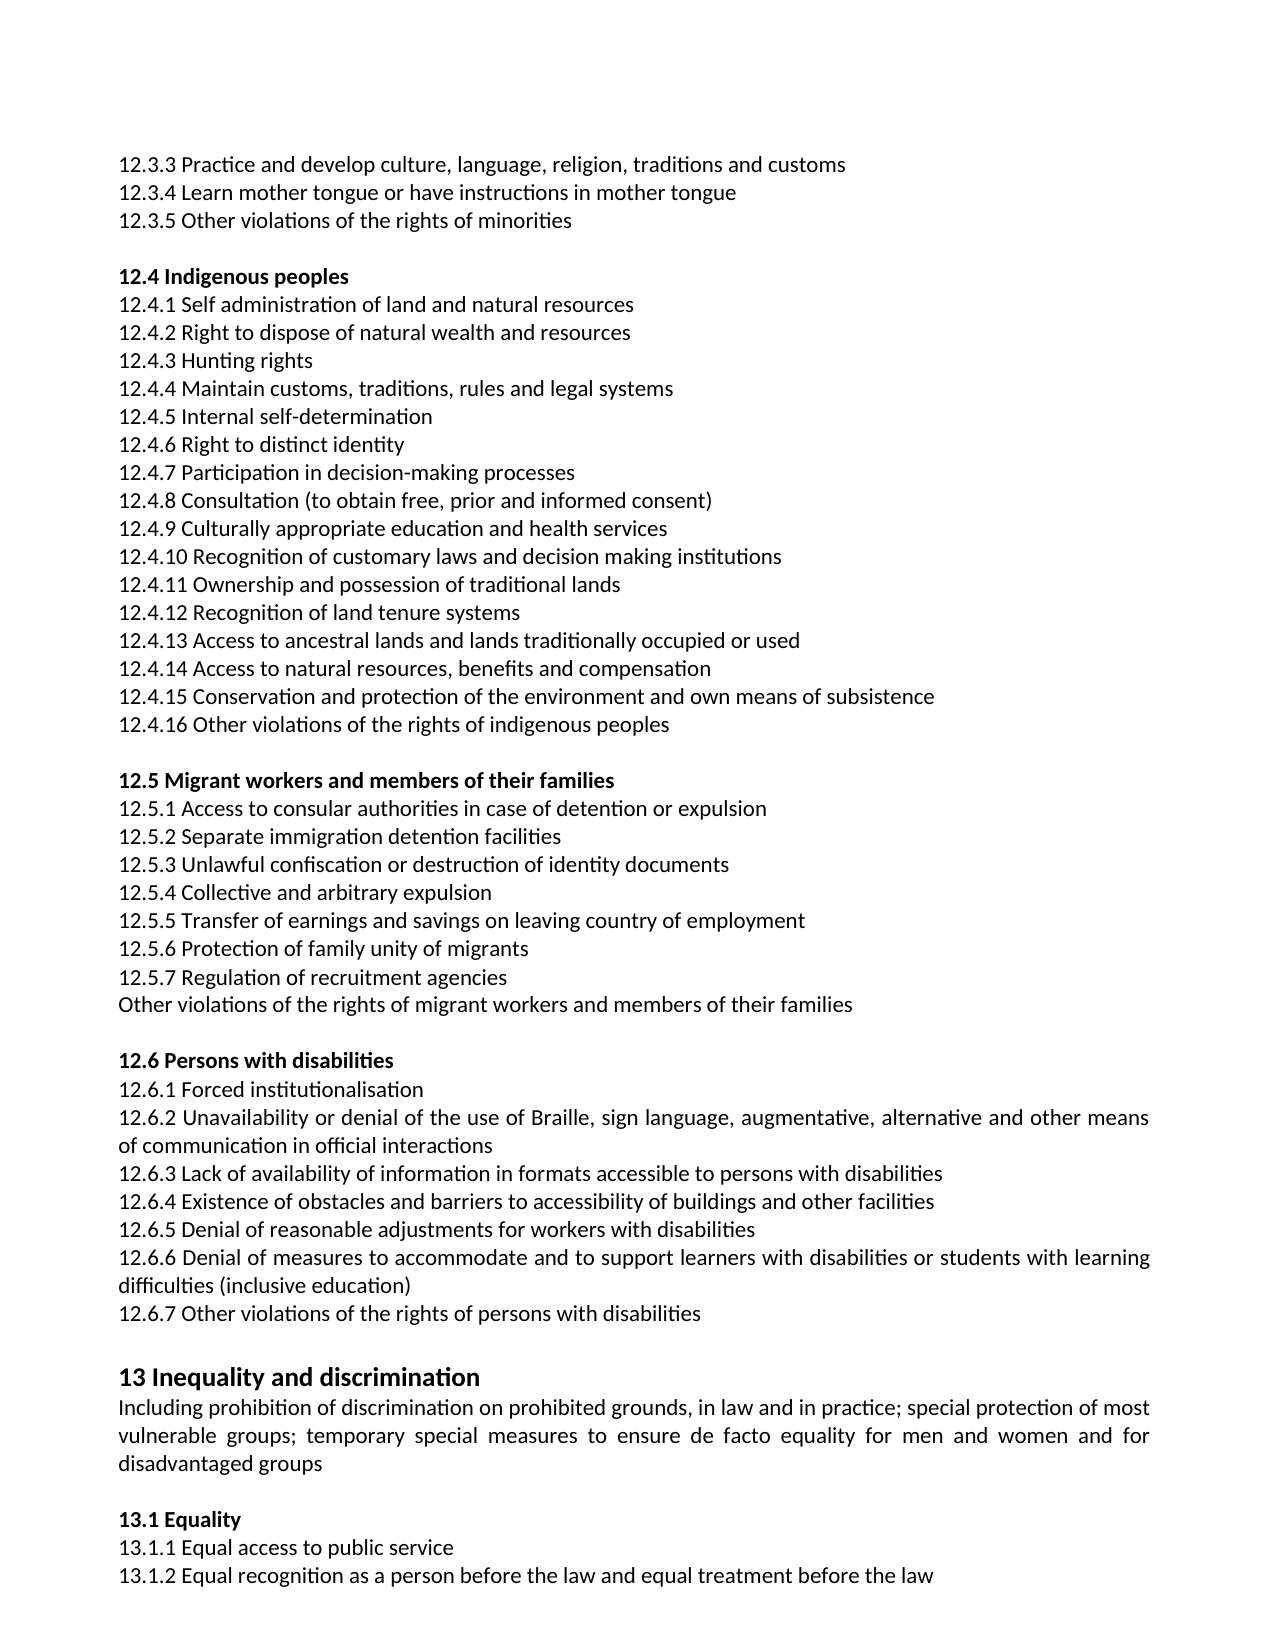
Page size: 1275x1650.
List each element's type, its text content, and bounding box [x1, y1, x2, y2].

text 12.3.4 Learn mother tongue or have instructions in mother tongue [118, 178, 1152, 206]
text 12.4.13 Access to ancestral lands and lands traditionally occupied or used [118, 626, 1152, 654]
text 12.5.4 Collective and arbitrary expulsion [118, 878, 1152, 907]
text 12.3.5 Other violations of the rights of minorities [118, 206, 1152, 234]
text 12.6.3 Lack of availability of information in formats accessible to persons with disabilities [118, 1159, 1152, 1187]
text 12.6.1 Forced institutionalisation [118, 1075, 1152, 1103]
text 12.5.3 Unlawful confiscation or destruction of identity documents [118, 851, 1152, 878]
text 13.1.1 Equal access to public service [118, 1533, 1152, 1561]
text 12.4 Indigenous peoples [118, 262, 1152, 290]
text 12.6.6 Denial of measures to accommodate and to support learners with disabilities or students with learning difficulties (inclusive education) [118, 1243, 1152, 1299]
text 12.4.9 Culturally appropriate education and health services [118, 514, 1152, 542]
text 12.4.3 Hunting rights [118, 346, 1152, 374]
text Including prohibition of discrimination on prohibited grounds, in law and in practice; special protection of most vulnerable groups; temporary special measures to ensure de facto equality for men and women and for disadvantaged groups [118, 1393, 1152, 1477]
text Other violations of the rights of migrant workers and members of their families [118, 991, 1152, 1019]
text 12.5.7 Regulation of recruitment agencies [118, 963, 1152, 991]
text 12.4.16 Other violations of the rights of indigenous peoples [118, 710, 1152, 738]
text 12.4.14 Access to natural resources, benefits and compensation [118, 654, 1152, 682]
text 12.3.3 Practice and develop culture, language, religion, traditions and customs [118, 150, 1152, 178]
text 12.4.5 Internal self-determination [118, 402, 1152, 430]
text 12.4.8 Consultation (to obtain free, prior and informed consent) [118, 486, 1152, 514]
text 12.6.7 Other violations of the rights of persons with disabilities [118, 1299, 1152, 1327]
text 12.4.10 Recognition of customary laws and decision making institutions [118, 542, 1152, 570]
text 12.6.4 Existence of obstacles and barriers to accessibility of buildings and other facilities [118, 1187, 1152, 1215]
text 12.6.2 Unavailability or denial of the use of Braille, sign language, augmentative, alternative and other means of communication in official interactions [118, 1103, 1152, 1159]
text 12.5.2 Separate immigration detention facilities [118, 822, 1152, 851]
text 13.1.2 Equal recognition as a person before the law and equal treatment before the law [118, 1561, 1152, 1589]
text 12.5 Migrant workers and members of their families [118, 766, 1152, 794]
text 12.5.1 Access to consular authorities in case of detention or expulsion [118, 794, 1152, 822]
text 12.6.5 Denial of reasonable adjustments for workers with disabilities [118, 1215, 1152, 1243]
text 12.4.11 Ownership and possession of traditional lands [118, 570, 1152, 598]
text 12.6 Persons with disabilities [118, 1047, 1152, 1075]
text 12.4.6 Right to distinct identity [118, 430, 1152, 458]
text 12.4.2 Right to dispose of natural wealth and resources [118, 318, 1152, 346]
text 12.5.5 Transfer of earnings and savings on leaving country of employment [118, 907, 1152, 934]
text 13.1 Equality [118, 1505, 1152, 1533]
text 12.4.1 Self administration of land and natural resources [118, 290, 1152, 318]
text 12.4.4 Maintain customs, traditions, rules and legal systems [118, 374, 1152, 402]
text 13 Inequality and discrimination [118, 1360, 1152, 1393]
text 12.4.12 Recognition of land tenure systems [118, 598, 1152, 626]
text 12.4.7 Participation in decision-making processes [118, 458, 1152, 486]
text 12.5.6 Protection of family unity of migrants [118, 934, 1152, 963]
text 12.4.15 Conservation and protection of the environment and own means of subsistence [118, 682, 1152, 710]
